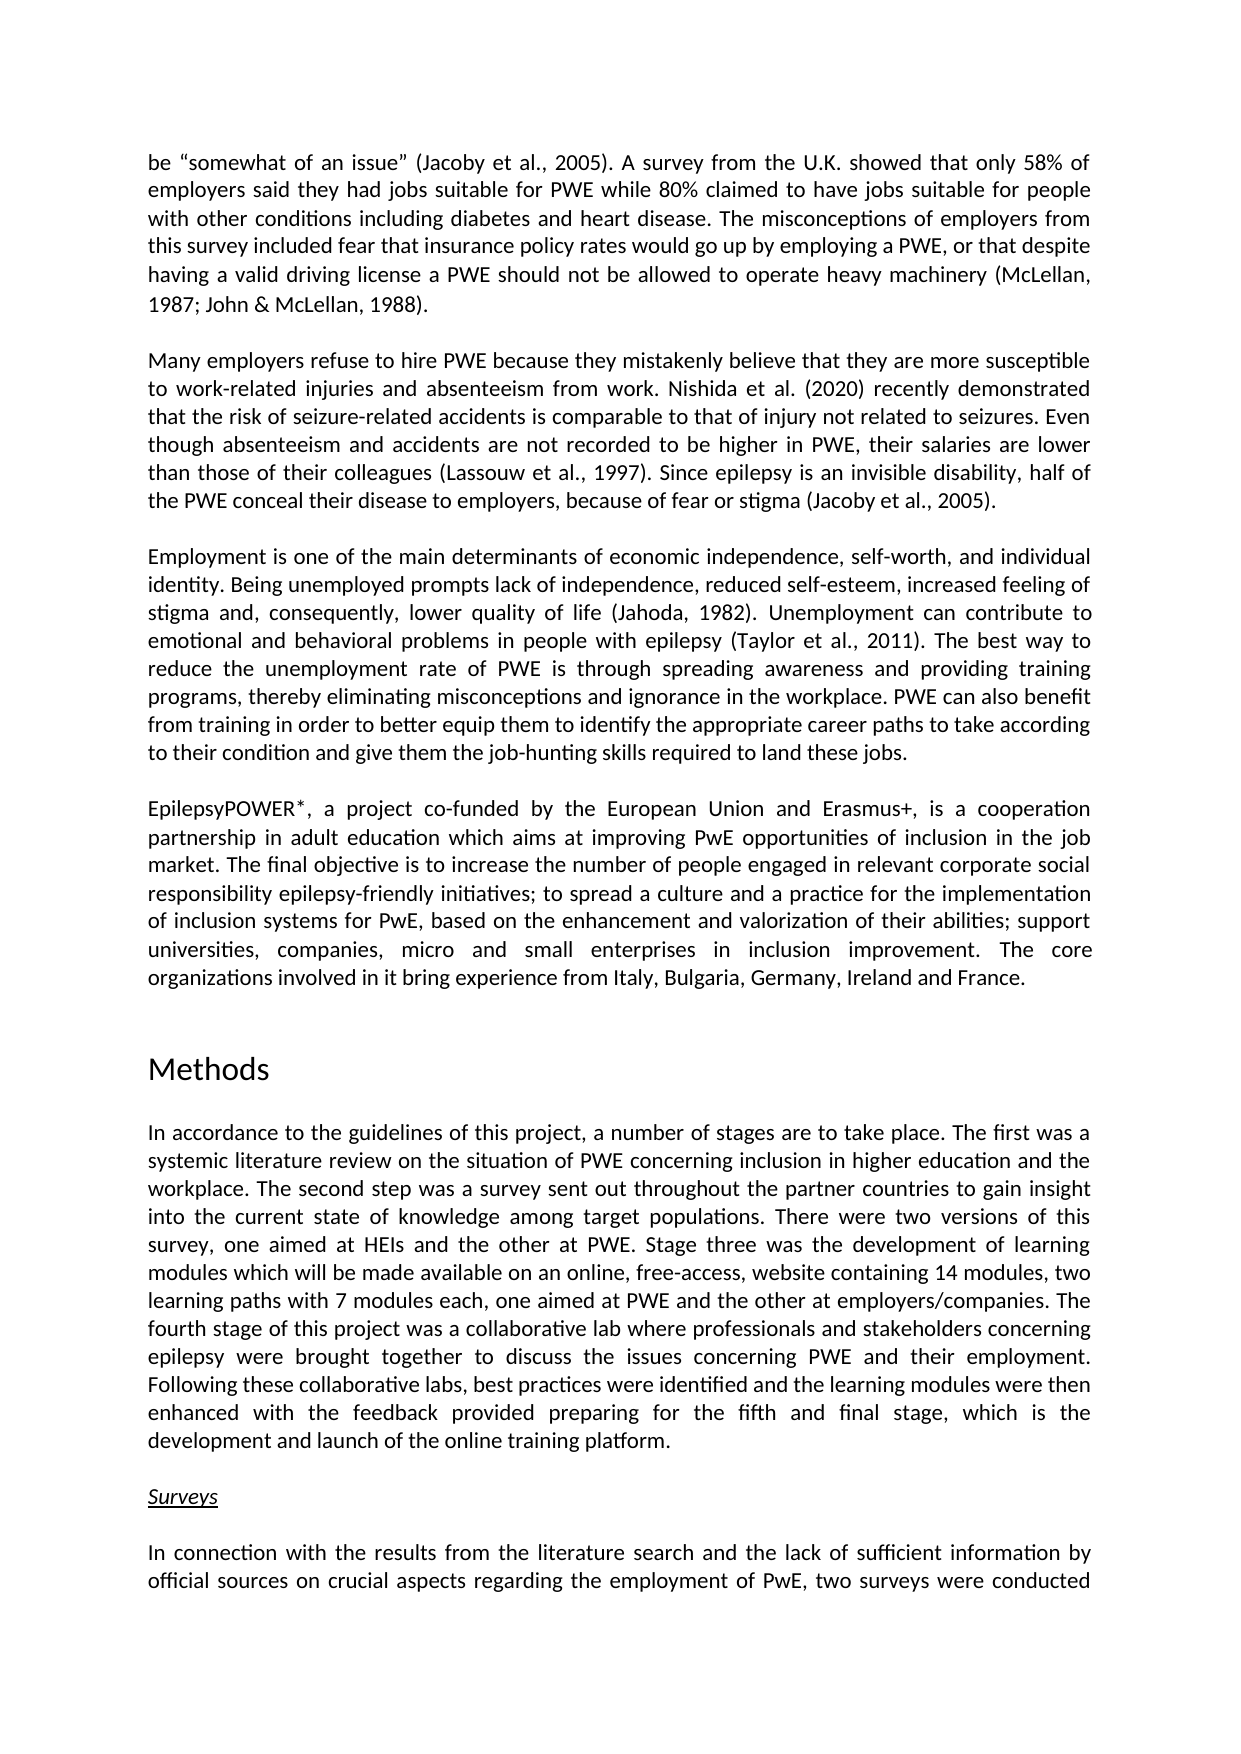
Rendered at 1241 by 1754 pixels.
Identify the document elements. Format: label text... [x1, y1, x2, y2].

text EpilepsyPOWER*, a project co-funded by the European Union and Erasmus+, is a cooperation partnership in adult education which aims at improving PwE opportunities of inclusion in the job market. The final objective is to increase the number of people engaged in relevant corporate social responsibility epilepsy-friendly initiatives; to spread a culture and a practice for the implementation of inclusion systems for PwE, based on the enhancement and valorization of their abilities; support universities, companies, micro and small enterprises in inclusion improvement. The core organizations involved in it bring experience from Italy, Bulgaria, Germany, Ireland and France. [148, 794, 1093, 991]
text Many employers refuse to hire PWE because they mistakenly believe that they are more susceptible to work-related injuries and absenteeism from work. Nishida et al. (2020) recently demonstrated that the risk of seizure-related accidents is comparable to that of injury not related to seizures. Even though absenteeism and accidents are not recorded to be higher in PWE, their salaries are lower than those of their colleagues (Lassouw et al., 1997). Since epilepsy is an invisible disability, half of the PWE conceal their disease to employers, because of fear or stigma (Jacoby et al., 2005). [148, 346, 1093, 514]
text Surveys [148, 1482, 1093, 1510]
text Employment is one of the main determinants of economic independence, self-worth, and individual identity. Being unemployed prompts lack of independence, reduced self-esteem, increased feeling of stigma and, consequently, lower quality of life (Jahoda, 1982). Unemployment can contribute to emotional and behavioral problems in people with epilepsy (Taylor et al., 2011). The best way to reduce the unemployment rate of PWE is through spreading awareness and providing training programs, thereby eliminating misconceptions and ignorance in the workplace. PWE can also benefit from training in order to better equip them to identify the appropriate career paths to take according to their condition and give them the job-hunting skills required to land these jobs. [148, 542, 1093, 767]
text In accordance to the guidelines of this project, a number of stages are to take place. The first was a systemic literature review on the situation of PWE concerning inclusion in higher education and the workplace. The second step was a survey sent out throughout the partner countries to gain insight into the current state of knowledge among target populations. There were two versions of this survey, one aimed at HEIs and the other at PWE. Stage three was the development of learning modules which will be made available on an online, free-access, website containing 14 modules, two learning paths with 7 modules each, one aimed at PWE and the other at employers/companies. The fourth stage of this project was a collaborative lab where professionals and stakeholders concerning epilepsy were brought together to discuss the issues concerning PWE and their employment. Following these collaborative labs, best practices were identified and the learning modules were then enhanced with the feedback provided preparing for the fifth and final stage, which is the development and launch of the online training platform. [148, 1118, 1093, 1454]
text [148, 148, 1093, 318]
subtitle Methods [148, 1048, 1093, 1089]
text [148, 1538, 1093, 1594]
